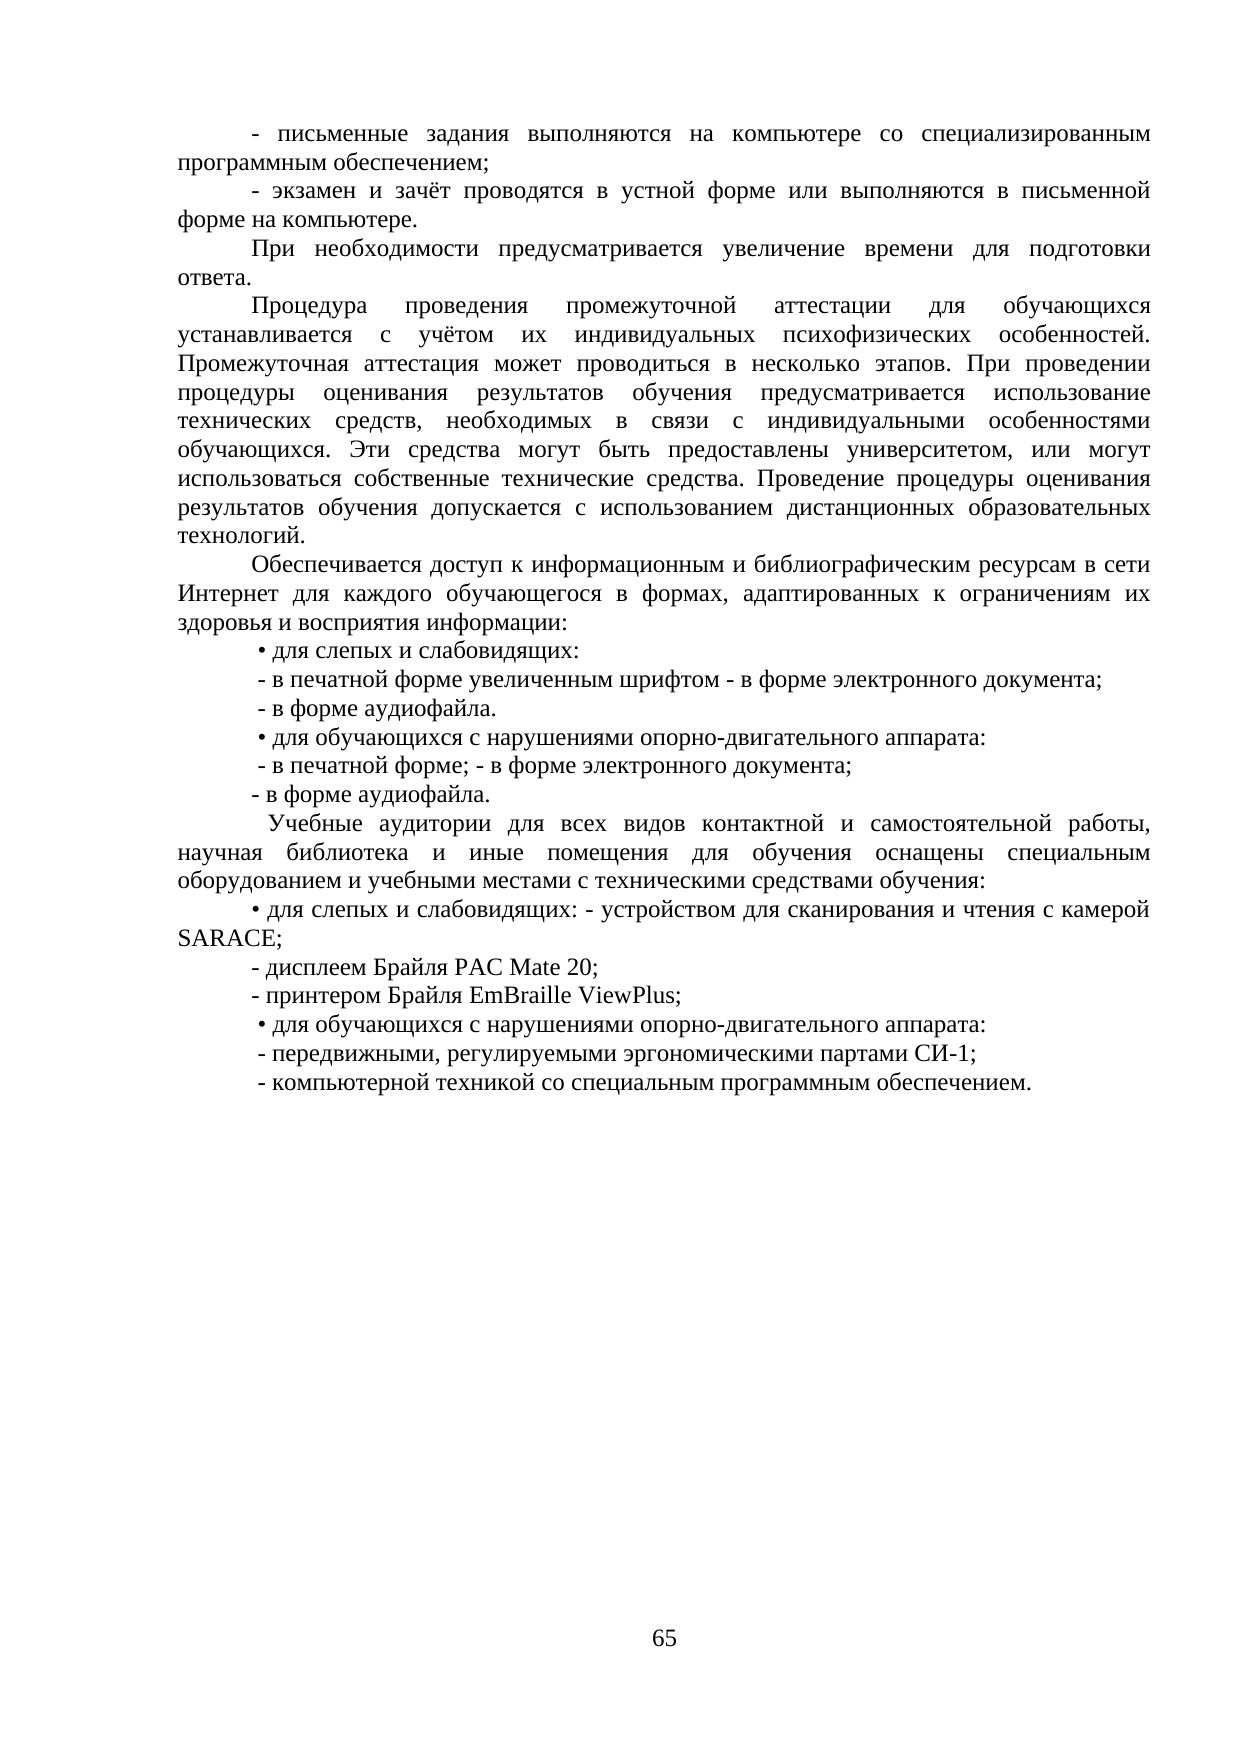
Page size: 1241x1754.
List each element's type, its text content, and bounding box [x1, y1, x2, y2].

text - в форме аудиофайла. [177, 779, 1152, 808]
text Процедура проведения промежуточной аттестации для обучающихся устанавливается с учётом их индивидуальных психофизических особенностей. Промежуточная аттестация может проводиться в несколько этапов. При проведении процедуры оценивания результатов обучения предусматривается использование технических средств, необходимых в связи с индивидуальными особенностями обучающихся. Эти средства могут быть предоставлены университетом, или могут использоваться собственные технические средства. Проведение процедуры оценивания результатов обучения допускается с использованием дистанционных образовательных технологий. [177, 291, 1152, 549]
text - компьютерной техникой со специальным программным обеспечением. [177, 1067, 1152, 1096]
text - письменные задания выполняются на компьютере со специализированным программным обеспечением; [177, 118, 1152, 176]
text - в форме аудиофайла. [177, 693, 1152, 722]
text - в печатной форме; - в форме электронного документа; [177, 751, 1152, 779]
text • для слепых и слабовидящих: - устройством для сканирования и чтения с камерой SARACE; [177, 894, 1152, 952]
text • для обучающихся с нарушениями опорно-двигательного аппарата: [177, 1009, 1152, 1038]
text - передвижными, регулируемыми эргономическими партами СИ-1; [177, 1038, 1152, 1067]
text Обеспечивается доступ к информационным и библиографическим ресурсам в сети Интернет для каждого обучающегося в формах, адаптированных к ограничениям их здоровья и восприятия информации: [177, 549, 1152, 636]
text • для обучающихся с нарушениями опорно-двигательного аппарата: [177, 722, 1152, 751]
text • для слепых и слабовидящих: [177, 636, 1152, 664]
text При необходимости предусматривается увеличение времени для подготовки ответа. [177, 233, 1152, 291]
text Учебные аудитории для всех видов контактной и самостоятельной работы, научная библиотека и иные помещения для обучения оснащены специальным оборудованием и учебными местами с техническими средствами обучения: [177, 808, 1152, 894]
text - принтером Брайля EmBraille ViewPlus; [177, 981, 1152, 1009]
text - в печатной форме увеличенным шрифтом - в форме электронного документа; [177, 664, 1152, 693]
text - экзамен и зачёт проводятся в устной форме или выполняются в письменной форме на компьютере. [177, 176, 1152, 233]
text - дисплеем Брайля PAC Mate 20; [177, 952, 1152, 981]
